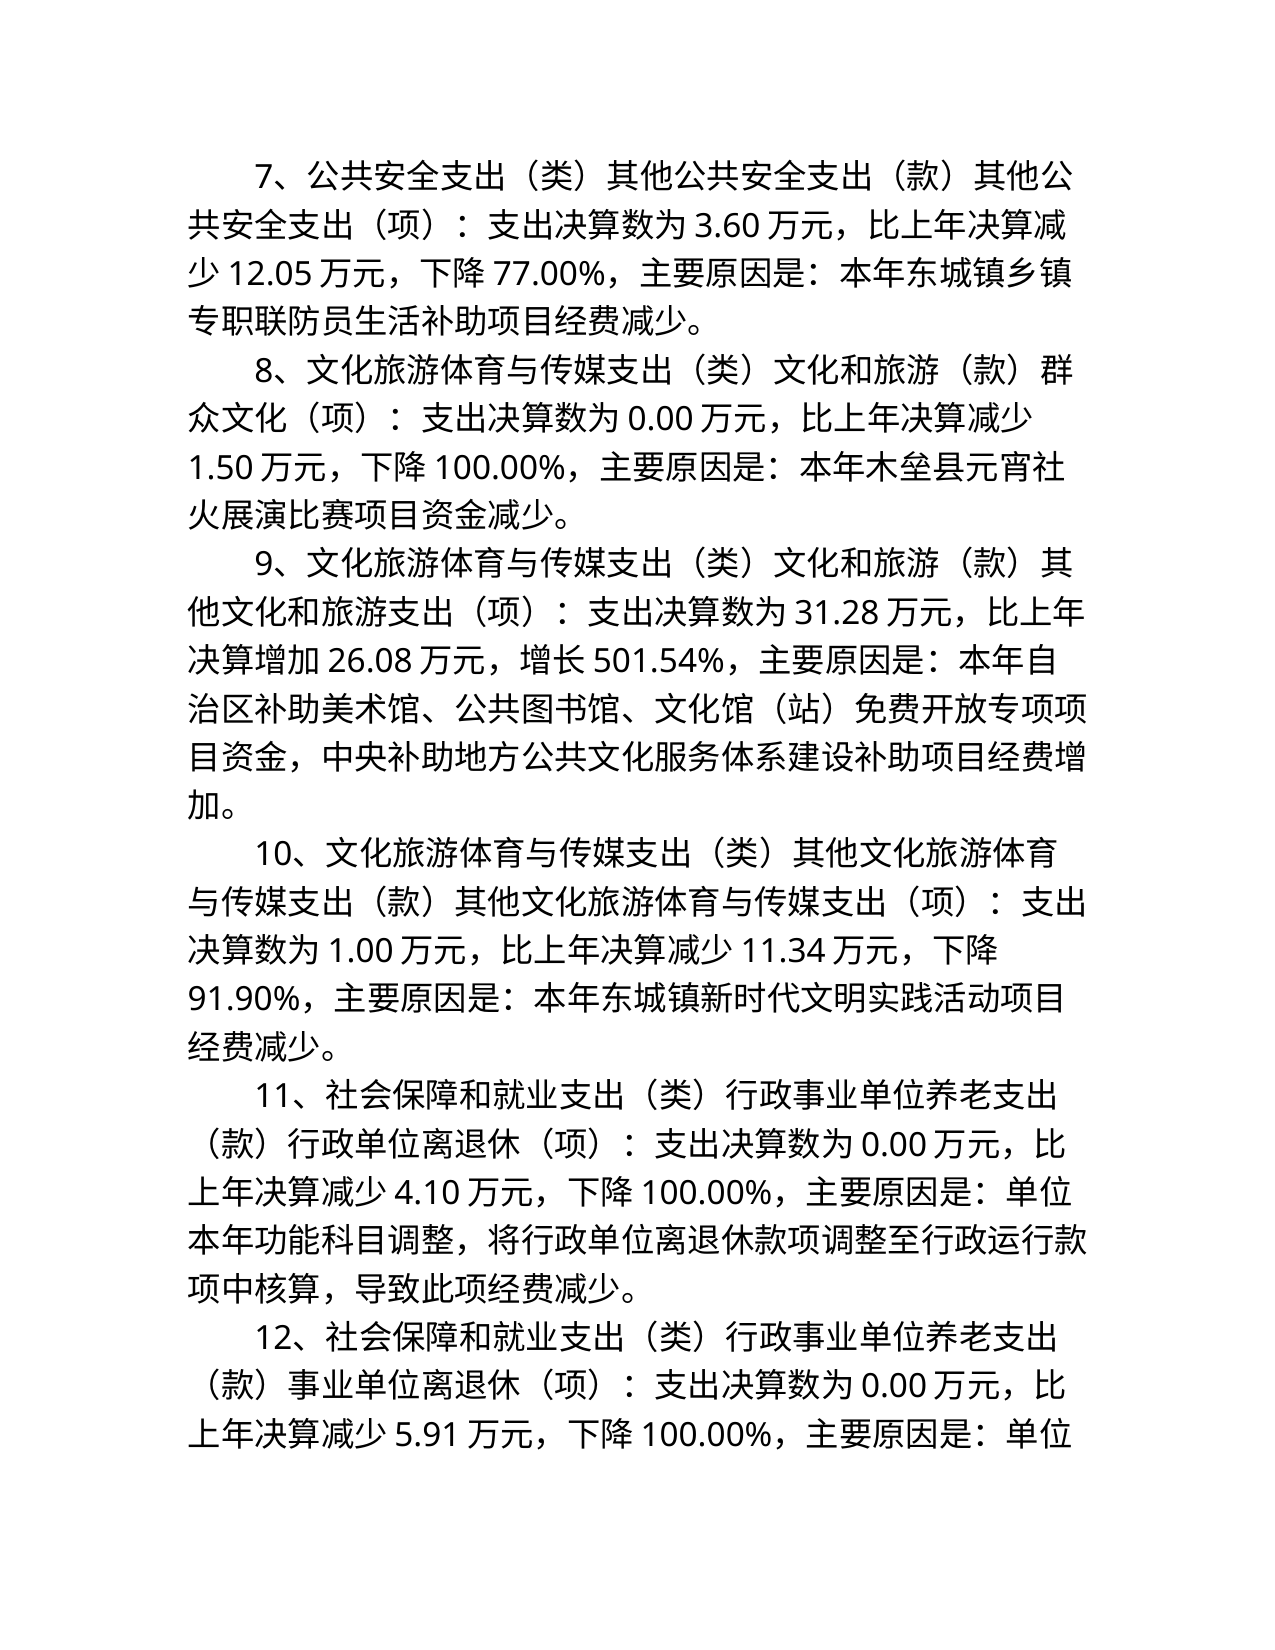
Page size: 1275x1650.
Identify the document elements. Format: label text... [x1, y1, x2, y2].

text 10、文化旅游体育与传媒支出（类）其他文化旅游体育与传媒支出（款）其他文化旅游体育与传媒支出（项）：支出决算数为1.00万元，比上年决算减少11.34万元，下降91.90%，主要原因是：本年东城镇新时代文明实践活动项目经费减少。 [187, 827, 1087, 1069]
text 11、社会保障和就业支出（类）行政事业单位养老支出（款）行政单位离退休（项）：支出决算数为0.00万元，比上年决算减少4.10万元，下降100.00%，主要原因是：单位本年功能科目调整，将行政单位离退休款项调整至行政运行款项中核算，导致此项经费减少。 [187, 1069, 1087, 1311]
text 7、公共安全支出（类）其他公共安全支出（款）其他公共安全支出（项）：支出决算数为3.60万元，比上年决算减少12.05万元，下降77.00%，主要原因是：本年东城镇乡镇专职联防员生活补助项目经费减少。 [187, 150, 1087, 343]
text 8、文化旅游体育与传媒支出（类）文化和旅游（款）群众文化（项）：支出决算数为0.00万元，比上年决算减少1.50万元，下降100.00%，主要原因是：本年木垒县元宵社火展演比赛项目资金减少。 [187, 343, 1087, 537]
text 9、文化旅游体育与传媒支出（类）文化和旅游（款）其他文化和旅游支出（项）：支出决算数为31.28万元，比上年决算增加26.08万元，增长501.54%，主要原因是：本年自治区补助美术馆、公共图书馆、文化馆（站）免费开放专项项目资金，中央补助地方公共文化服务体系建设补助项目经费增加。 [187, 537, 1087, 827]
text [187, 1311, 1087, 1456]
